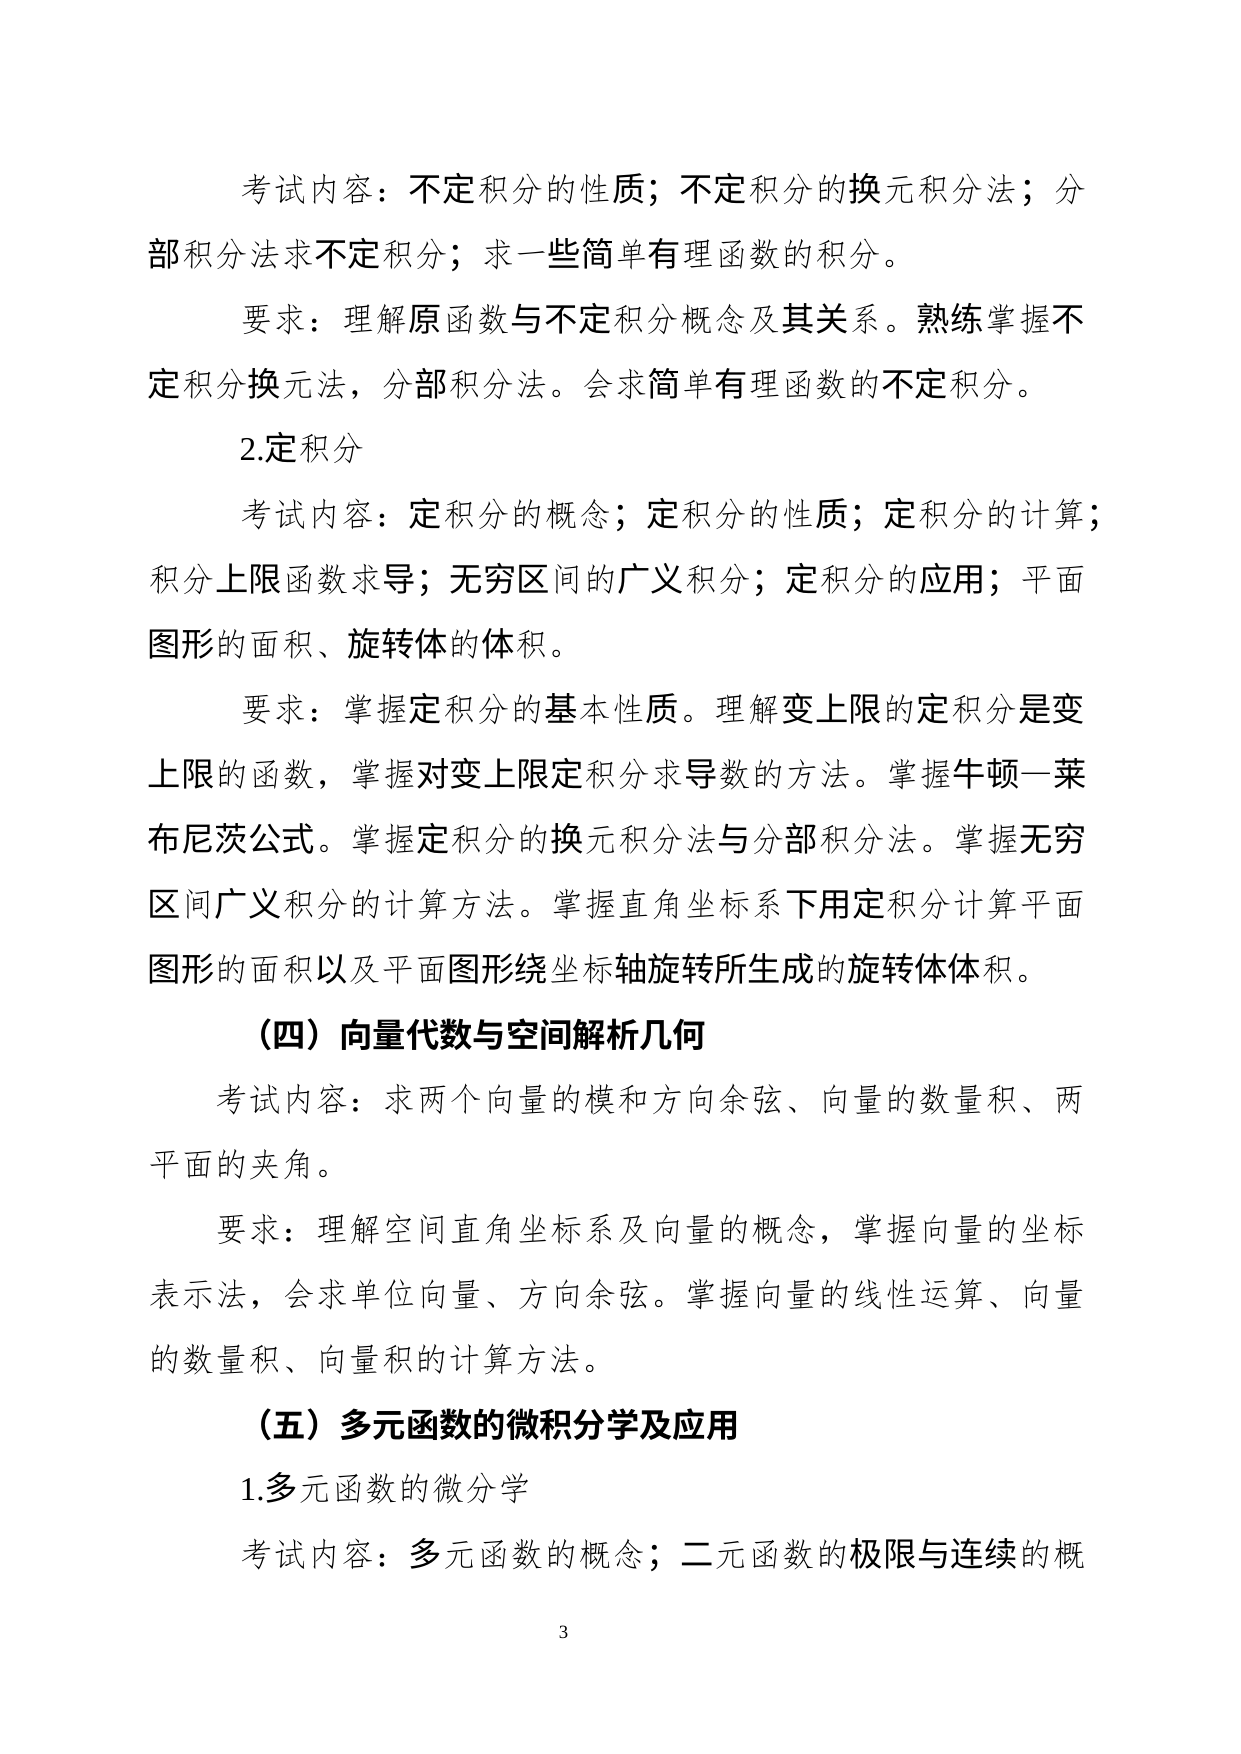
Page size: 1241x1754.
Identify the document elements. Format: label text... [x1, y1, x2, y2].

text 1.多元函数的微分学 [148, 1455, 1087, 1520]
text 考试内容：求两个向量的模和方向余弦、向量的数量积、两平面的夹角。 [148, 1065, 1087, 1195]
text 要求：理解原函数与不定积分概念及其关系。熟练掌握不定积分换元法，分部积分法。会求简单有理函数的不定积分。 [148, 285, 1087, 415]
subtitle （五）多元函数的微积分学及应用 [148, 1390, 1087, 1455]
text 考试内容：定积分的概念；定积分的性质；定积分的计算；积分上限函数求导；无穷区间的广义积分；定积分的应用；平面图形的面积、旋转体的体积。 [148, 480, 1087, 675]
text 2.定积分 [148, 415, 1087, 480]
text 要求：理解空间直角坐标系及向量的概念，掌握向量的坐标表示法，会求单位向量、方向余弦。掌握向量的线性运算、向量的数量积、向量积的计算方法。 [148, 1195, 1087, 1390]
subtitle （四）向量代数与空间解析几何 [148, 1000, 1087, 1065]
text 要求：掌握定积分的基本性质。理解变上限的定积分是变上限的函数，掌握对变上限定积分求导数的方法。掌握牛顿—莱布尼茨公式。掌握定积分的换元积分法与分部积分法。掌握无穷区间广义积分的计算方法。掌握直角坐标系下用定积分计算平面图形的面积以及平面图形绕坐标轴旋转所生成的旋转体体积。 [148, 675, 1087, 1000]
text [148, 1520, 1087, 1585]
text 考试内容：不定积分的性质；不定积分的换元积分法；分部积分法求不定积分；求一些简单有理函数的积分。 [148, 155, 1087, 285]
